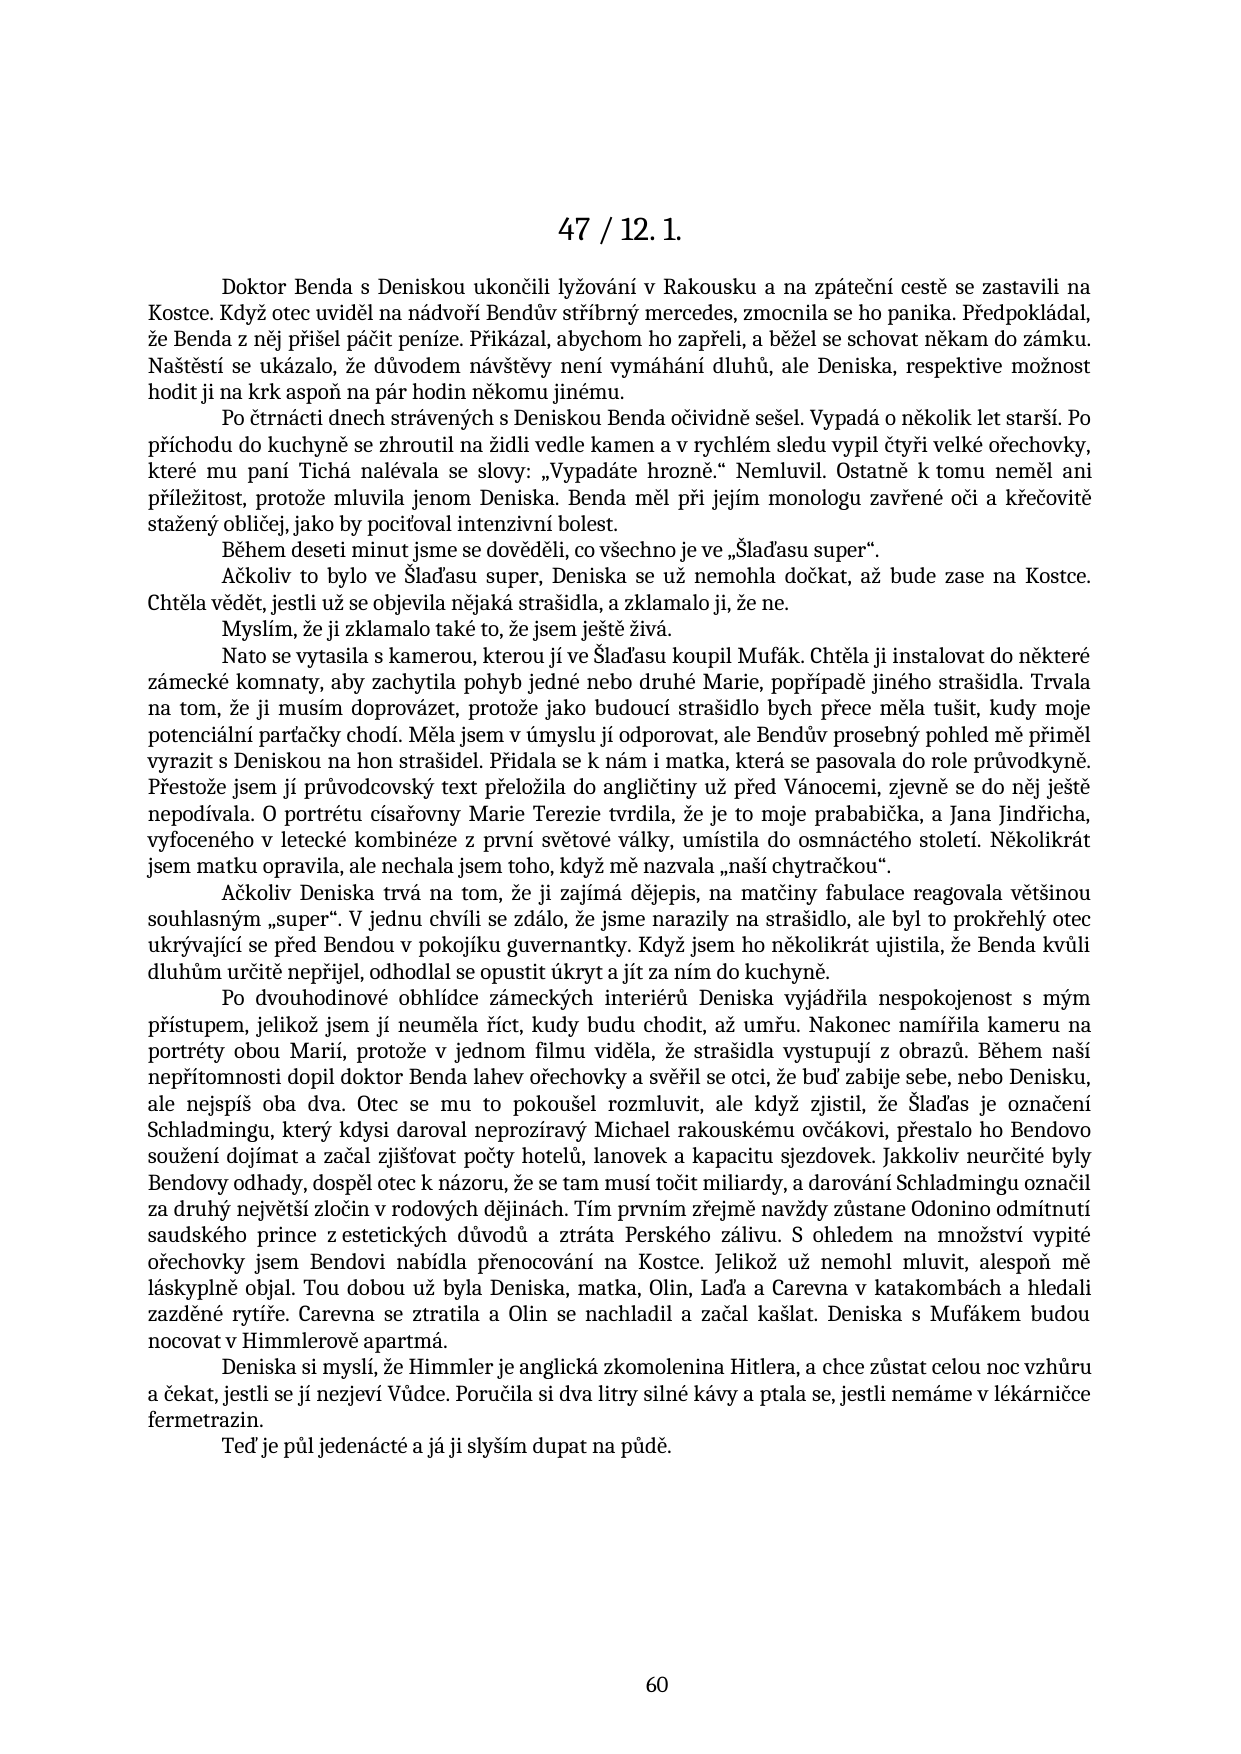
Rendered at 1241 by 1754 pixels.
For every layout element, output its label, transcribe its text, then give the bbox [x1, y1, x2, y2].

text Ačkoliv to bylo ve Šlaďasu super, Deniska se už nemohla dočkat, až bude zase na Kostce. Chtěla vědět, jestli už se objevila nějaká strašidla, a zklamalo ji, že ne. [148, 563, 1093, 616]
text Deniska si myslí, že Himmler je anglická zkomolenina Hitlera, a chce zůstat celou noc vzhůru a čekat, jestli se jí nezjeví Vůdce. Poručila si dva litry silné kávy a ptala se, jestli nemáme v lékárničce fermetrazin. [148, 1354, 1093, 1433]
text Po dvouhodinové obhlídce zámeckých interiérů Deniska vyjádřila nespokojenost s mým přístupem, jelikož jsem jí neuměla říct, kudy budu chodit, až umřu. Nakonec namířila kameru na portréty obou Marií, protože v jednom filmu viděla, že strašidla vystupují z obrazů. Během naší nepřítomnosti dopil doktor Benda lahev ořechovky a svěřil se otci, že buď zabije sebe, nebo Denisku, ale nejspíš oba dva. Otec se mu to pokoušel rozmluvit, ale když zjistil, že Šlaďas je označení Schladmingu, který kdysi daroval neprozíravý Michael rakouskému ovčákovi, přestalo ho Bendovo soužení dojímat a začal zjišťovat počty hotelů, lanovek a kapacitu sjezdovek. Jakkoliv neurčité byly Bendovy odhady, dospěl otec k názoru, že se tam musí točit miliardy, a darování Schladmingu označil za druhý největší zločin v rodových dějinách. Tím prvním zřejmě navždy zůstane Odonino odmítnutí saudského prince z estetických důvodů a ztráta Perského zálivu. S ohledem na množství vypité ořechovky jsem Bendovi nabídla přenocování na Kostce. Jelikož už nemohl mluvit, alespoň mě láskyplně objal. Tou dobou už byla Deniska, matka, Olin, Laďa a Carevna v katakombách a hledali zazděné rytíře. Carevna se ztratila a Olin se nachladil a začal kašlat. Deniska s Mufákem budou nocovat v Himmlerově apartmá. [148, 985, 1093, 1354]
text Doktor Benda s Deniskou ukončili lyžování v Rakousku a na zpáteční cestě se zastavili na Kostce. Když otec uviděl na nádvoří Bendův stříbrný mercedes, zmocnila se ho panika. Předpokládal, že Benda z něj přišel páčit peníze. Přikázal, abychom ho zapřeli, a běžel se schovat někam do zámku. Naštěstí se ukázalo, že důvodem návštěvy není vymáhání dluhů, ale Deniska, respektive možnost hodit ji na krk aspoň na pár hodin někomu jinému. [148, 273, 1093, 405]
subtitle 47 / 12. 1. [148, 210, 1093, 248]
text Po čtrnácti dnech strávených s Deniskou Benda očividně sešel. Vypadá o několik let starší. Po příchodu do kuchyně se zhroutil na židli vedle kamen a v rychlém sledu vypil čtyři velké ořechovky, které mu paní Tichá nalévala se slovy: „Vypadáte hrozně.“ Nemluvil. Ostatně k tomu neměl ani příležitost, protože mluvila jenom Deniska. Benda měl při jejím monologu zavřené oči a křečovitě stažený obličej, jako by pociťoval intenzivní bolest. [148, 405, 1093, 537]
text Myslím, že ji zklamalo také to, že jsem ještě živá. [148, 616, 1093, 642]
text Nato se vytasila s kamerou, kterou jí ve Šlaďasu koupil Mufák. Chtěla ji instalovat do některé zámecké komnaty, aby zachytila pohyb jedné nebo druhé Marie, popřípadě jiného strašidla. Trvala na tom, že ji musím doprovázet, protože jako budoucí strašidlo bych přece měla tušit, kudy moje potenciální parťačky chodí. Měla jsem v úmyslu jí odporovat, ale Bendův prosebný pohled mě přiměl vyrazit s Deniskou na hon strašidel. Přidala se k nám i matka, která se pasovala do role průvodkyně. Přestože jsem jí průvodcovský text přeložila do angličtiny už před Vánocemi, zjevně se do něj ještě nepodívala. O portrétu císařovny Marie Terezie tvrdila, že je to moje prababička, a Jana Jindřicha, vyfoceného v letecké kombinéze z první světové války, umístila do osmnáctého století. Několikrát jsem matku opravila, ale nechala jsem toho, když mě nazvala „naší chytračkou“. [148, 642, 1093, 879]
text Ačkoliv Deniska trvá na tom, že ji zajímá dějepis, na matčiny fabulace reagovala většinou souhlasným „super“. V jednu chvíli se zdálo, že jsme narazily na strašidlo, ale byl to prokřehlý otec ukrývající se před Bendou v pokojíku guvernantky. Když jsem ho několikrát ujistila, že Benda kvůli dluhům určitě nepřijel, odhodlal se opustit úkryt a jít za ním do kuchyně. [148, 879, 1093, 985]
text Během deseti minut jsme se dověděli, co všechno je ve „Šlaďasu super“. [148, 537, 1093, 563]
text Teď je půl jedenácté a já ji slyším dupat na půdě. [148, 1433, 1093, 1459]
